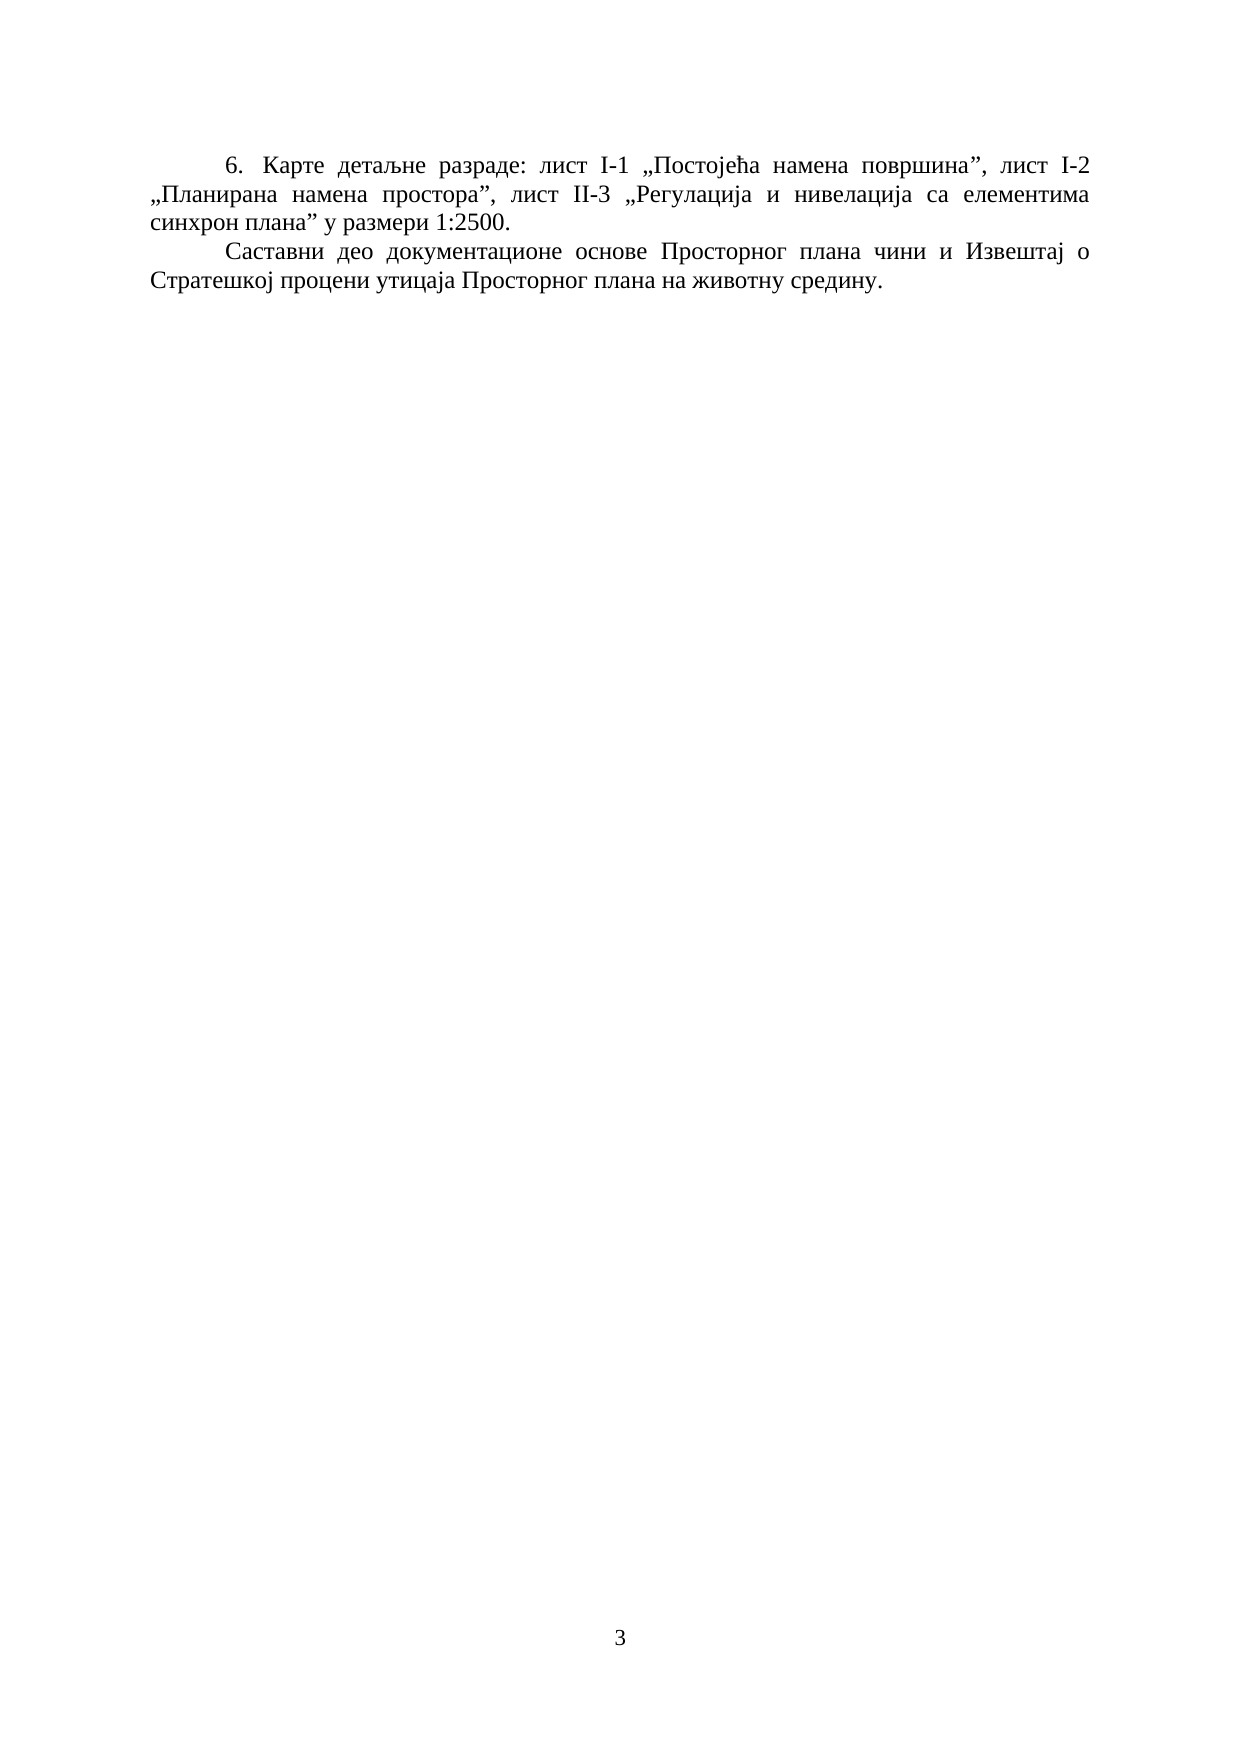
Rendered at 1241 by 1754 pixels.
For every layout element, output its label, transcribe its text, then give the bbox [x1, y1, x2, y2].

text Саставни део документационе основе Просторног плана чини и Извештај о Стратешкој процени утицаја Просторног плана на животну средину. [150, 236, 1090, 294]
list Карте детаљне разраде: лист I-1 „Постојећа намена површина”, лист I-2 „Планирана намена простора”, лист II-3 „Регулација и нивелација са елементима синхрон плана” у размери 1:2500. [150, 150, 1090, 236]
